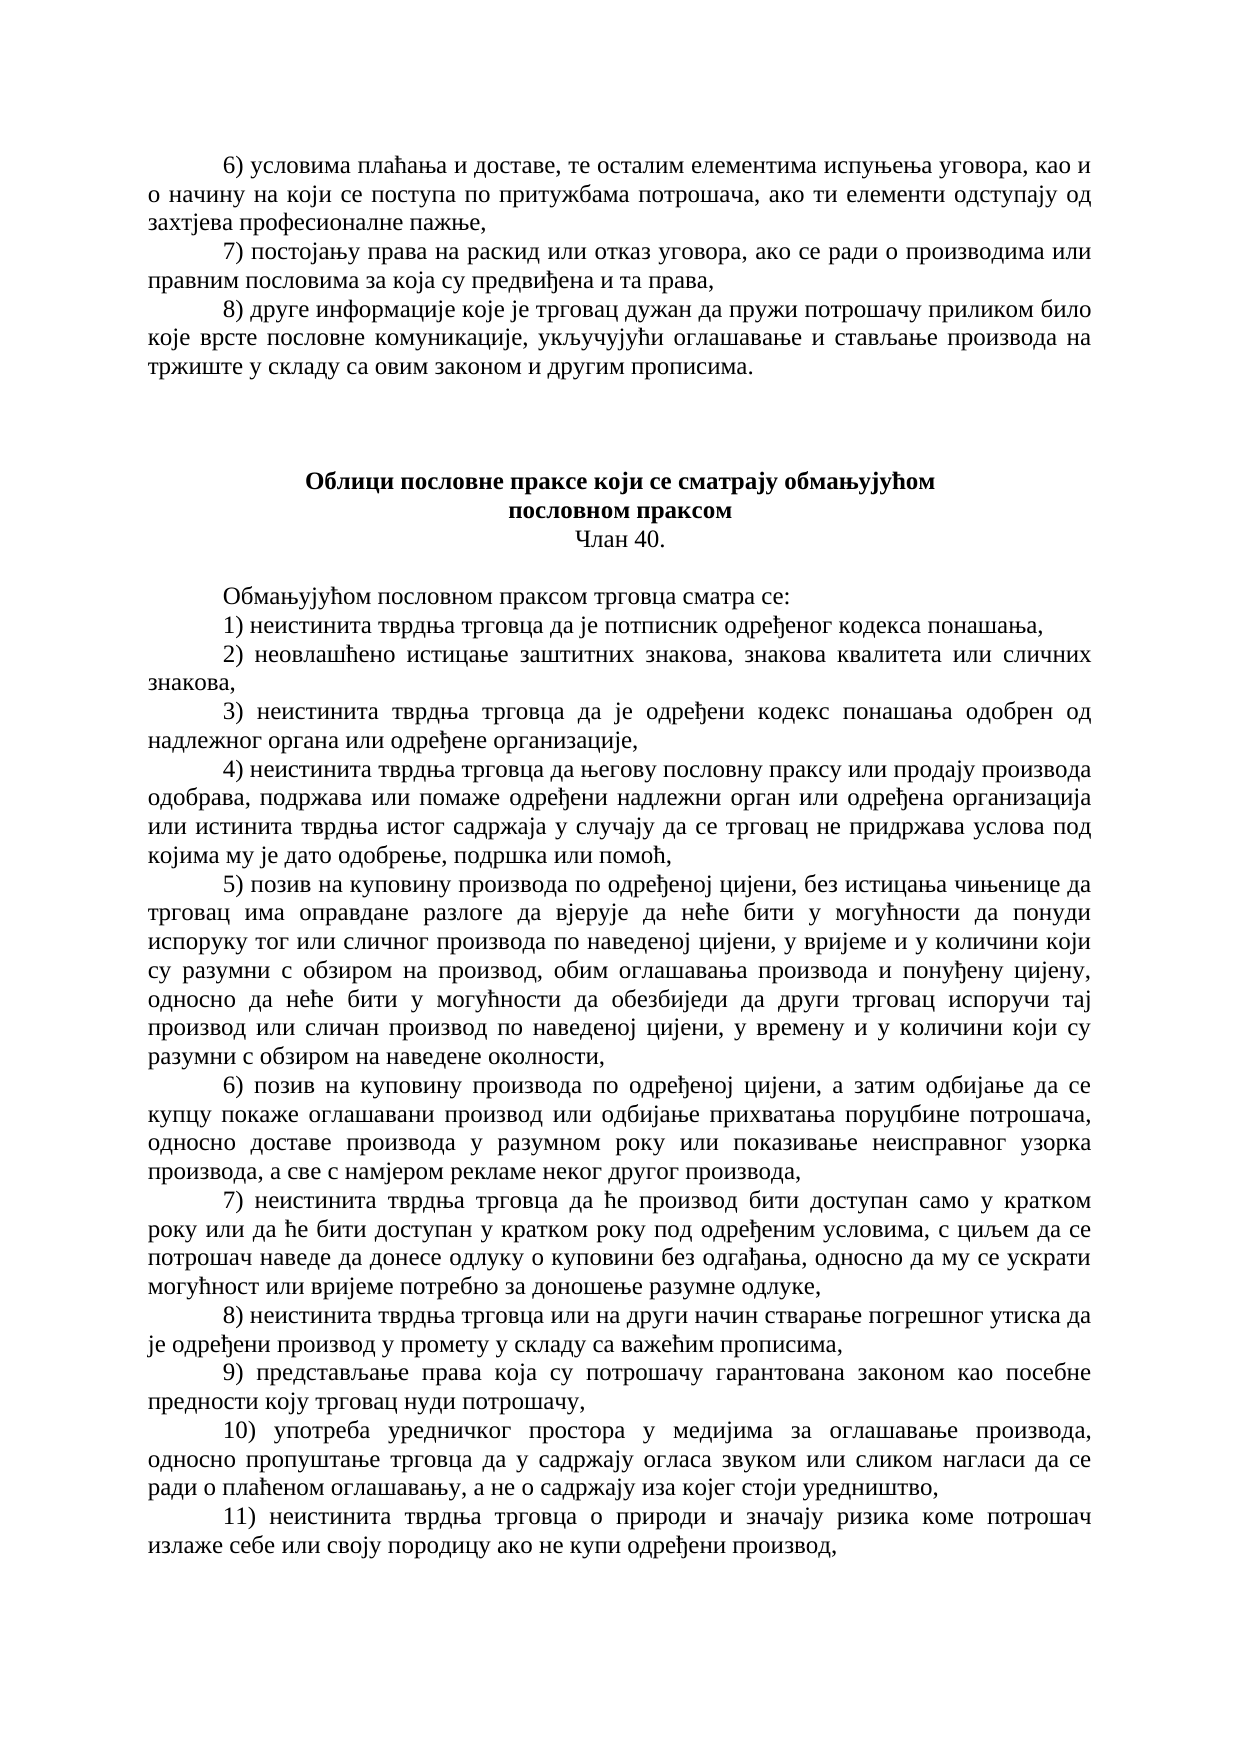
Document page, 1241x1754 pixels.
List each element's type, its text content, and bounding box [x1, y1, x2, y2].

text 3) неистинита тврдња трговца да је одређени кодекс понашања одобрен од надлежног органа или одређене организације, [148, 696, 1092, 754]
text Облици пословне праксе који се сматрају обмањујућом [148, 466, 1092, 495]
text Члан 40. [148, 524, 1092, 552]
text 10) употреба уредничког простора у медијима за оглашавање производа, односно пропуштање трговца да у садржају огласа звуком или сликом нагласи да се ради о плаћеном оглашавању, а не о садржају иза којег стоји уредништво, [148, 1415, 1092, 1501]
text 1) неистинита тврдња трговца да је потписник одређеног кодекса понашања, [148, 610, 1092, 639]
text 4) неистинита тврдња трговца да његову пословну праксу или продају производа одобрава, подржава или помаже одређени надлежни орган или одређена организација или истинита тврдња истог садржаја у случају да се трговац не придржава услова под којима му је дато одобрење, подршка или помоћ, [148, 754, 1092, 869]
text 11) неистинита тврдња трговца о природи и значају ризика коме потрошач излаже себе или своју породицу ако не купи одређени производ, [148, 1501, 1092, 1559]
text 8) неистинита тврдња трговца или на други начин стварање погрешног утиска да је одређени производ у промету у складу са важећим прописима, [148, 1300, 1092, 1357]
text пословном праксом [148, 495, 1092, 524]
text 7) постојању права на раскид или отказ уговора, ако се ради о производима или правним пословима за која су предвиђена и та права, [148, 236, 1092, 294]
text 5) позив на куповину производа по одређеној цијени, без истицања чињенице да трговац има оправдане разлоге да вјерује да неће бити у могућности да понуди испоруку тог или сличног производа по наведеној цијени, у вријеме и у количини који су разумни с обзиром на производ, обим оглашавања производа и понуђену цијену, односно да неће бити у могућности да обезбиједи да други трговац испоручи тај производ или сличан производ по наведеној цијени, у времену и у количини који су разумни с обзиром на наведене околности, [148, 869, 1092, 1070]
text Обмањујућом пословном праксом трговца сматра се: [148, 581, 1092, 610]
text 7) неистинита тврдња трговца да ће производ бити доступан само у кратком року или да ће бити доступан у кратком року под одређеним условима, с циљем да се потрошач наведе да донесе одлуку о куповини без одгађања, односно да му се ускрати могућност или вријеме потребно за доношење разумне одлуке, [148, 1185, 1092, 1300]
text 2) неовлашћено истицање заштитних знакова, знакова квалитета или сличних знакова, [148, 639, 1092, 696]
text 6) условима плаћања и доставе, те осталим елементима испуњења уговора, као и о начину на који се поступа по притужбама потрошача, ако ти елементи одступају од захтјева професионалне пажње, [148, 150, 1092, 236]
text 8) друге информације које је трговац дужан да пружи потрошачу приликом било које врсте пословне комуникације, укључујући оглашавање и стављање производа на тржиште у складу са овим законом и другим прописима. [148, 294, 1092, 380]
text 9) представљање права која су потрошачу гарантована законом као посебне предности коју трговац нуди потрошачу, [148, 1357, 1092, 1415]
text 6) позив на куповину производа по одређеној цијени, а затим одбијање да се купцу покаже оглашавани производ или одбијање прихватања поруџбине потрошача, односно доставе производа у разумном року или показивање неисправног узорка производа, а све с намјером рекламе неког другог производа, [148, 1070, 1092, 1185]
